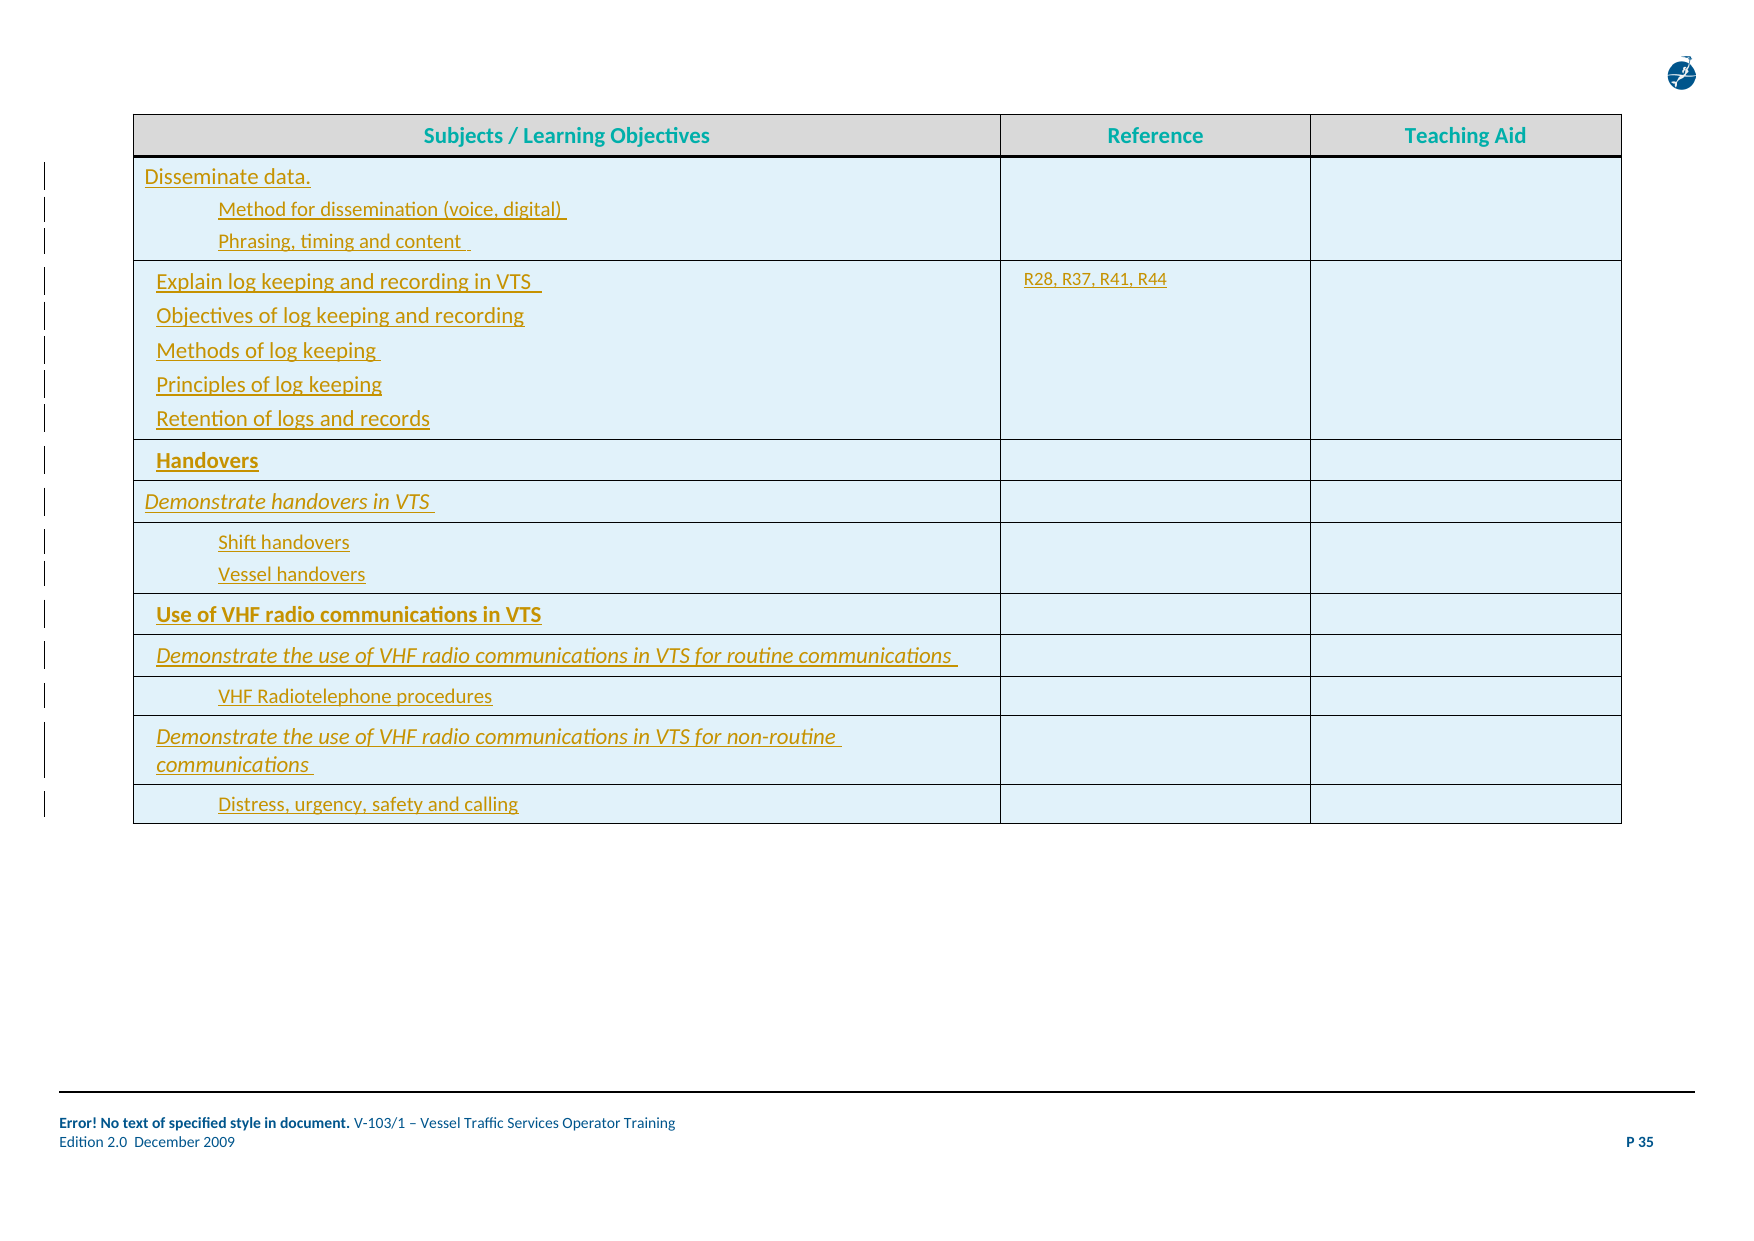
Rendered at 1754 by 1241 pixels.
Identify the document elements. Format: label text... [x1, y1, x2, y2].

table_header Teaching Aid [1311, 115, 1621, 155]
table_header Subjects / Learning Objectives [134, 115, 1000, 155]
table_header Reference [1001, 115, 1310, 155]
picture [1636, 6, 1754, 125]
